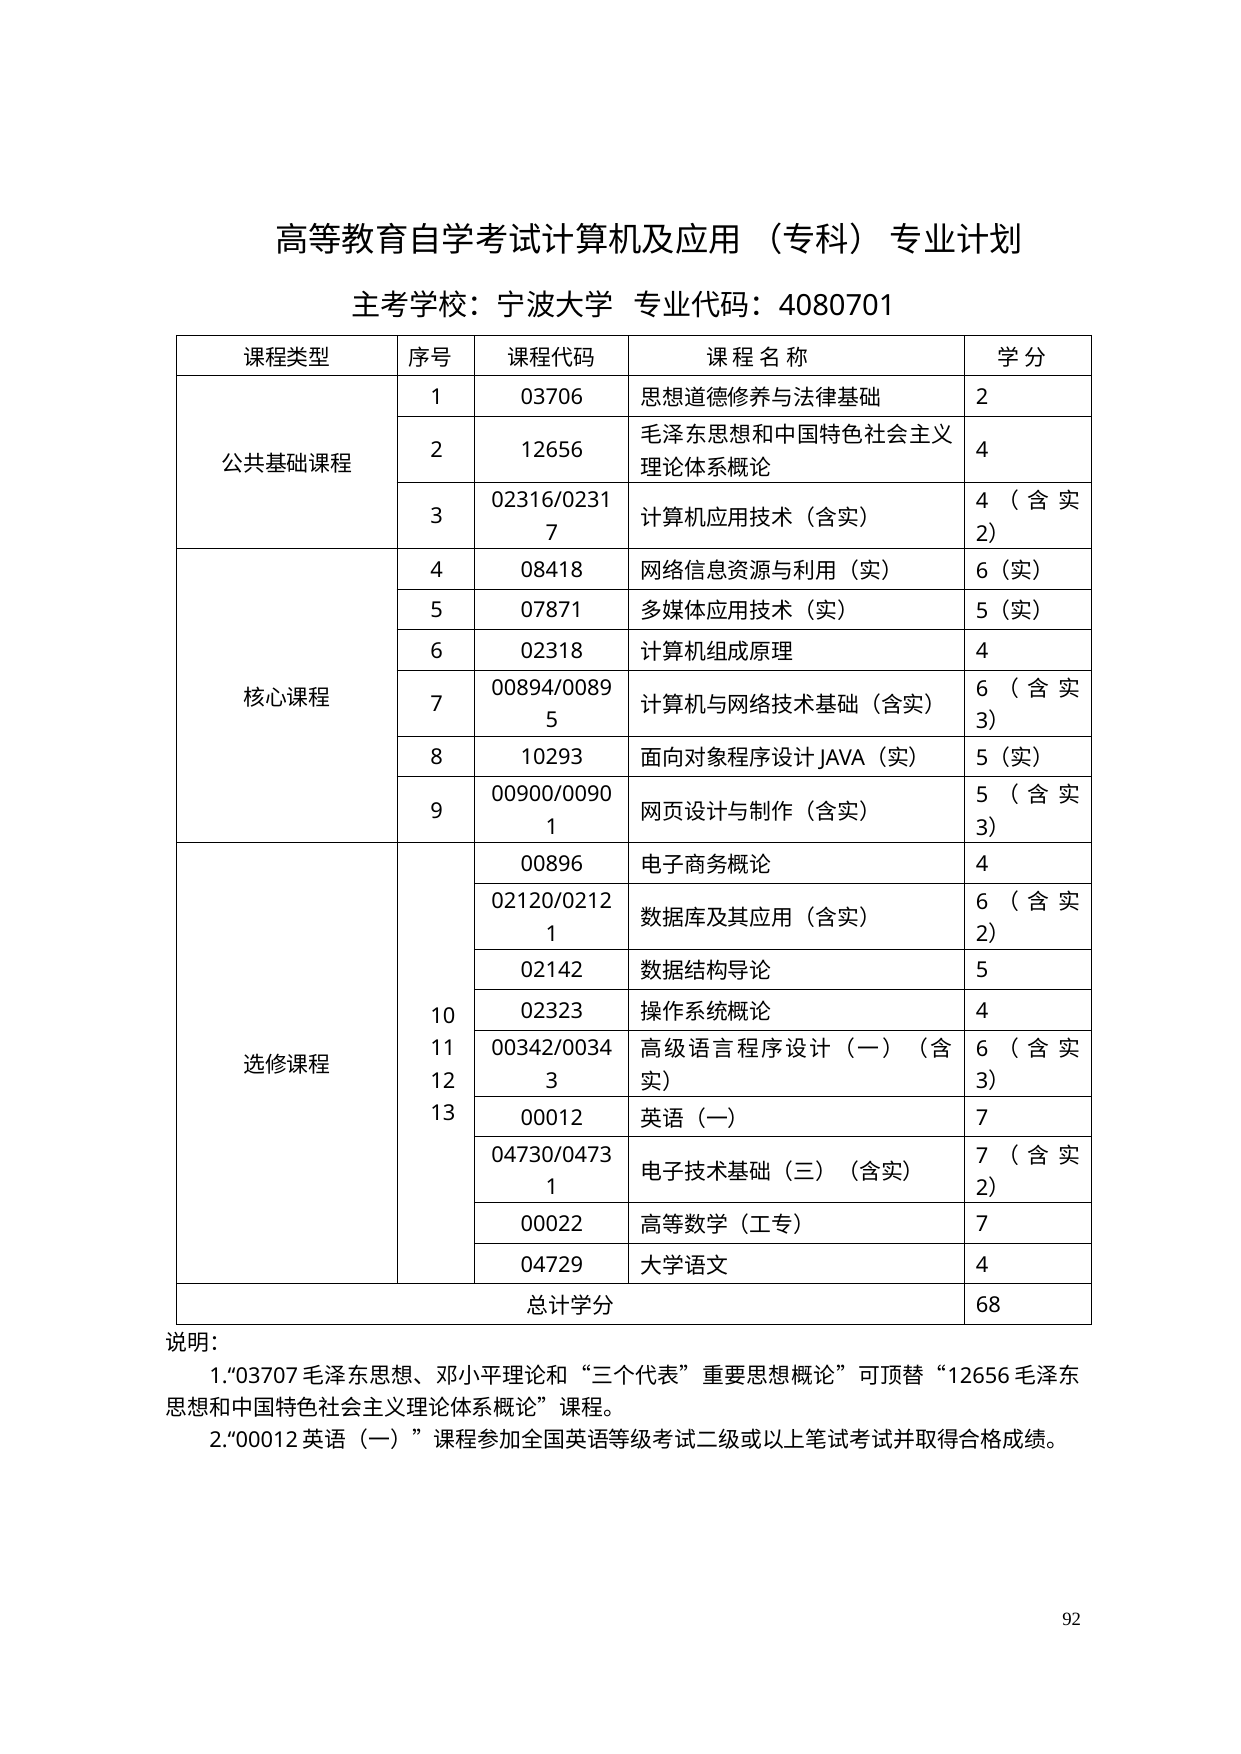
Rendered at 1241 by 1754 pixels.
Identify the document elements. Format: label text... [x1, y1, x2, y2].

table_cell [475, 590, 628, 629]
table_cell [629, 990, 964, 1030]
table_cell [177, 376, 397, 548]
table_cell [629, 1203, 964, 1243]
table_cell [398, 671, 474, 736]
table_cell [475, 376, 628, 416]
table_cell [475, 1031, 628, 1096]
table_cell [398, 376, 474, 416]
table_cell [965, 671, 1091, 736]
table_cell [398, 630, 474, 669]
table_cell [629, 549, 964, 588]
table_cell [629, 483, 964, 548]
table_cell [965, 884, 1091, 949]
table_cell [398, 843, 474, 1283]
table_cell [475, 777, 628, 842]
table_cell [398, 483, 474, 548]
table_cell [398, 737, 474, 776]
text 说明： [165, 1325, 1081, 1357]
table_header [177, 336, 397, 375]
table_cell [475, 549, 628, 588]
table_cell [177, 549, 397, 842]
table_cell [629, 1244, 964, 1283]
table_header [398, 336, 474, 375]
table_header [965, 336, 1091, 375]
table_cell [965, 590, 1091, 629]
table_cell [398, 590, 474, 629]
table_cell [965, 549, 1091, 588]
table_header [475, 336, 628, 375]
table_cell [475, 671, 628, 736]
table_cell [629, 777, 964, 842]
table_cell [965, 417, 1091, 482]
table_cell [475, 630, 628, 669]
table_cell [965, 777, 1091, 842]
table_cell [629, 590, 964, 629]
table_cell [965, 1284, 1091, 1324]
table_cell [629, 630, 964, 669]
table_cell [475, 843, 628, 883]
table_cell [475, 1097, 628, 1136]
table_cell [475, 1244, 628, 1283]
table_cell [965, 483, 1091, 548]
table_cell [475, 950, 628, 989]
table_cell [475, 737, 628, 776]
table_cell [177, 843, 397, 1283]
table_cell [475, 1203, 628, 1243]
text 1.“03707毛泽东思想、邓小平理论和“三个代表”重要思想概论”可顶替“12656毛泽东思想和中国特色社会主义理论体系概论”课程。 [165, 1357, 1081, 1422]
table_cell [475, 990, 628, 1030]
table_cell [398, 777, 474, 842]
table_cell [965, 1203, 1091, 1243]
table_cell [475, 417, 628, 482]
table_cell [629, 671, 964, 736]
text 主考学校：宁波大学 专业代码：4080701 [165, 270, 1081, 335]
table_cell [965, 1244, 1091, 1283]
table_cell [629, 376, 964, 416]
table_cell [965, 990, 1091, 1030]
text 2.“00012英语（一）”课程参加全国英语等级考试二级或以上笔试考试并取得合格成绩。 [165, 1422, 1081, 1454]
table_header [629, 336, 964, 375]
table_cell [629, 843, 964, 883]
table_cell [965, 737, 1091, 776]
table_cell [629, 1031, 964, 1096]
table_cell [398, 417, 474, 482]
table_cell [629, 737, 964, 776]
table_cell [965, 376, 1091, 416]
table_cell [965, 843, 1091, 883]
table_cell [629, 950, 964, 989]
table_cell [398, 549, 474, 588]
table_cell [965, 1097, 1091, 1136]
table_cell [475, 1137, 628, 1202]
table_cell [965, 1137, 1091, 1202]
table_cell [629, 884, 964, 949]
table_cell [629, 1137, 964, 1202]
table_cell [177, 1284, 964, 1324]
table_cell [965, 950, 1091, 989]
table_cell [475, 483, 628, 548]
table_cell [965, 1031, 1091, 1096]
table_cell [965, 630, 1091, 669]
text 高等教育自学考试计算机及应用 （专科） 专业计划 [198, 205, 1081, 270]
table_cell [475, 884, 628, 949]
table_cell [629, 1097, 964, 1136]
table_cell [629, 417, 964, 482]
